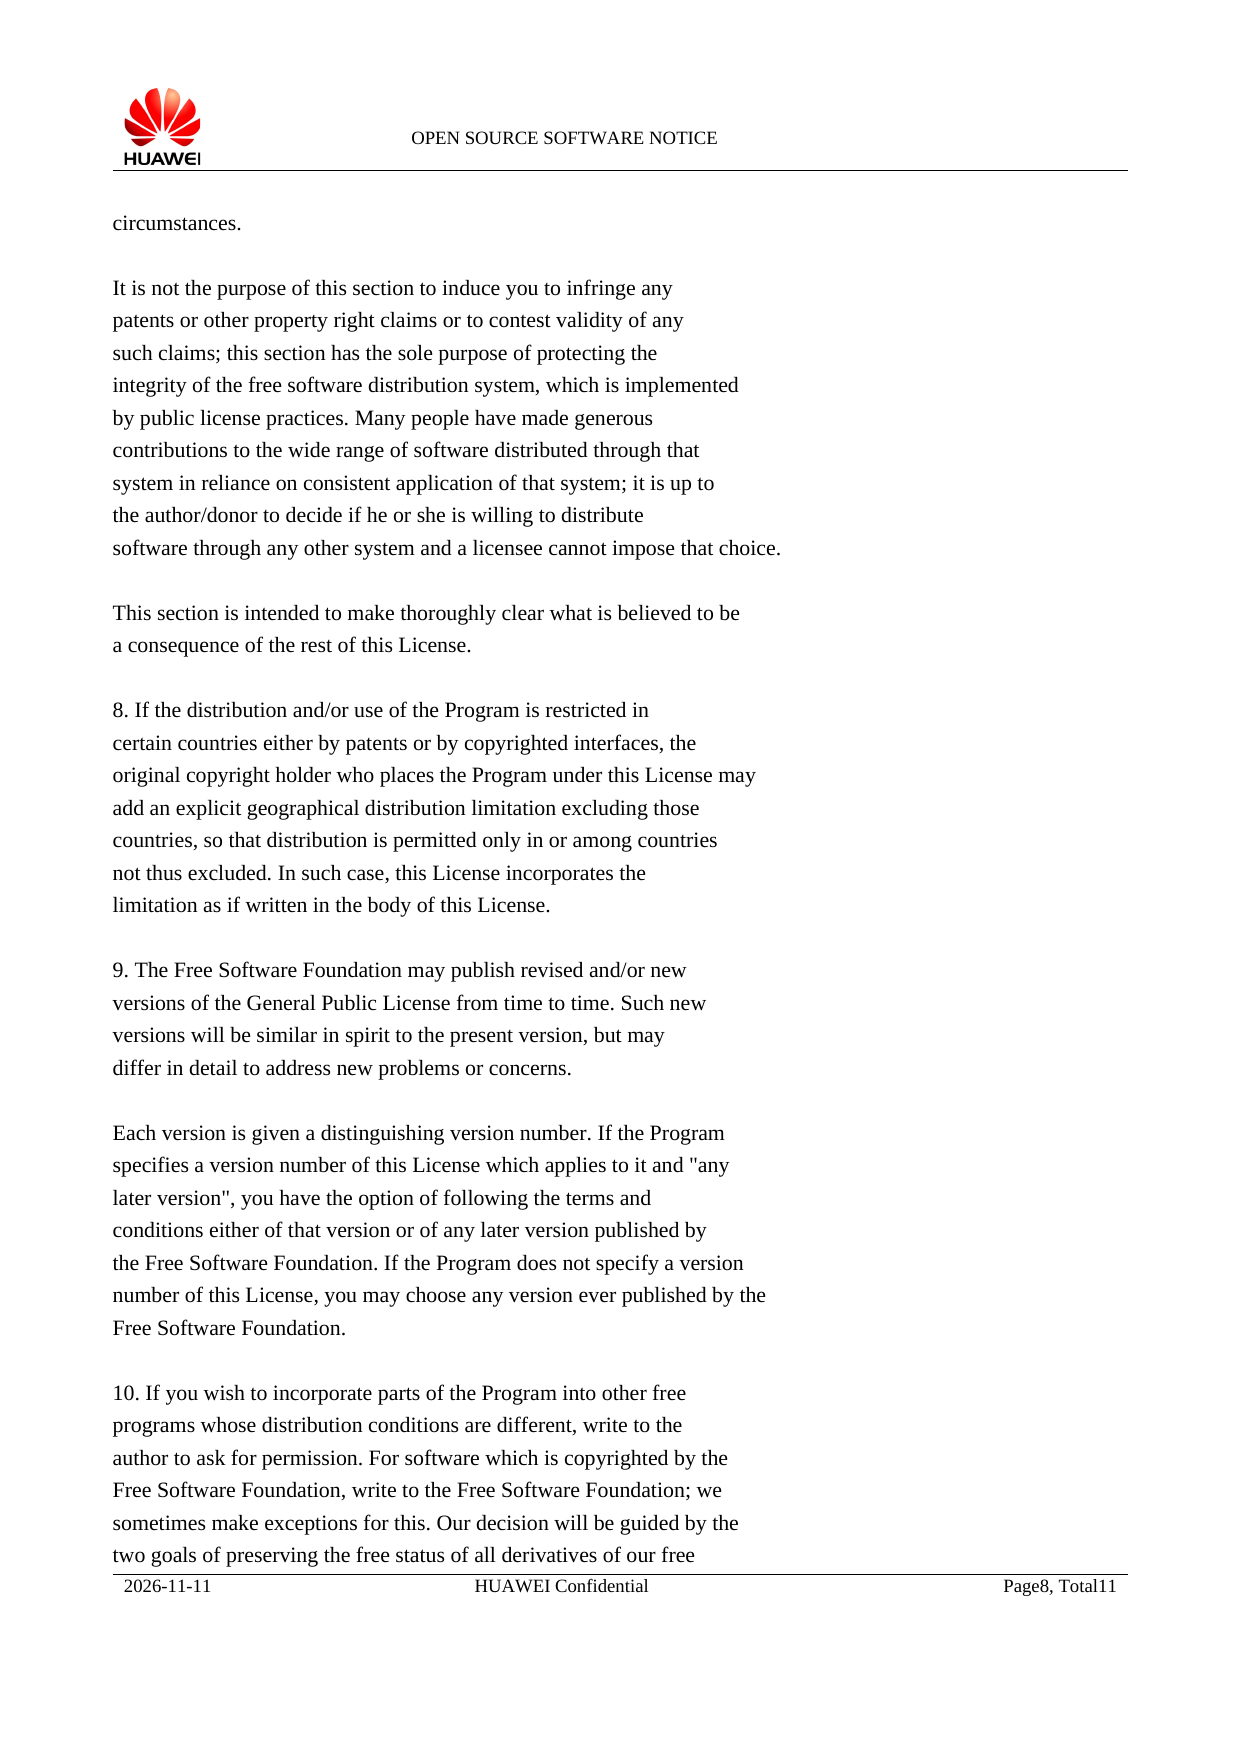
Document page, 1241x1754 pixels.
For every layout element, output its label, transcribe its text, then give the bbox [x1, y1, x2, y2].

picture [124, 88, 201, 165]
